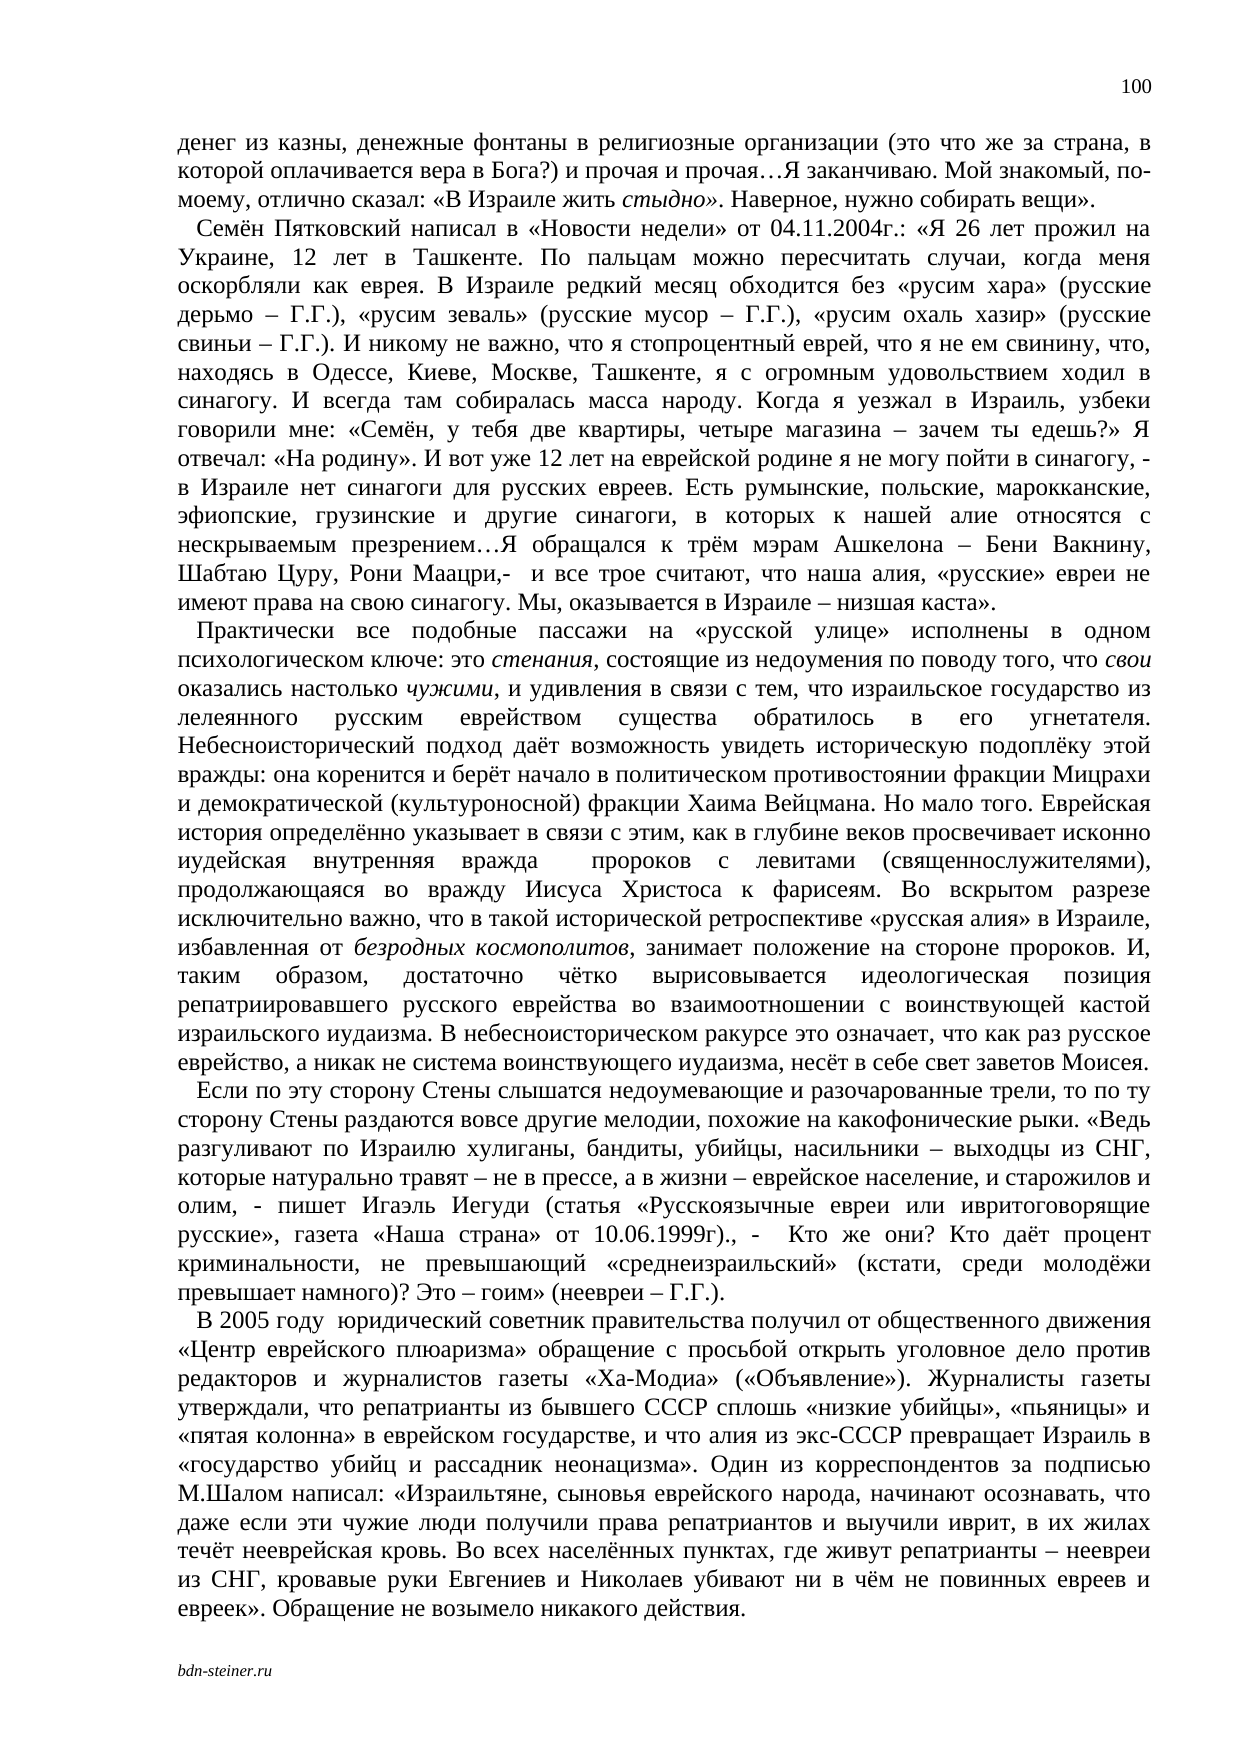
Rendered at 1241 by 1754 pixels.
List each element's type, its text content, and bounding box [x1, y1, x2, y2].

text Семён Пятковский написал в «Новости недели» от 04.11.2004г.: «Я 26 лет прожил на Украине, 12 лет в Ташкенте. По пальцам можно пересчитать случаи, когда меня оскорбляли как еврея. В Израиле редкий месяц обходится без «русим хара» (русские дерьмо – Г.Г.), «русим зеваль» (русские мусор – Г.Г.), «русим охаль хазир» (русские свиньи – Г.Г.). И никому не важно, что я стопроцентный еврей, что я не ем свинину, что, находясь в Одессе, Киеве, Москве, Ташкенте, я с огромным удовольствием ходил в синагогу. И всегда там собиралась масса народу. Когда я уезжал в Израиль, узбеки говорили мне: «Семён, у тебя две квартиры, четыре магазина – зачем ты едешь?» Я отвечал: «На родину». И вот уже 12 лет на еврейской родине я не могу пойти в синагогу, - в Израиле нет синагоги для русских евреев. Есть румынские, польские, марокканские, эфиопские, грузинские и другие синагоги, в которых к нашей алие относятся с нескрываемым презрением…Я обращался к трём мэрам Ашкелона – Бени Вакнину, Шабтаю Цуру, Рони Маацри,- и все трое считают, что наша алия, «русские» евреи не имеют права на свою синагогу. Мы, оказывается в Израиле – низшая каста». [177, 213, 1152, 615]
text В 2005 году юридический советник правительства получил от общественного движения «Центр еврейского плюаризма» обращение с просьбой открыть уголовное дело против редакторов и журналистов газеты «Ха-Модиа» («Объявление»). Журналисты газеты утверждали, что репатрианты из бывшего СССР сплошь «низкие убийцы», «пьяницы» и «пятая колонна» в еврейском государстве, и что алия из экс-СССР превращает Израиль в «государство убийц и рассадник неонацизма». Один из корреспондентов за подписью М.Шалом написал: «Израильтяне, сыновья еврейского народа, начинают осознавать, что даже если эти чужие люди получили права репатриантов и выучили иврит, в их жилах течёт нееврейская кровь. Во всех населённых пунктах, где живут репатрианты – неевреи из СНГ, кровавые руки Евгениев и Николаев убивают ни в чём не повинных евреев и евреек». Обращение не возымело никакого действия. [177, 1305, 1152, 1622]
text Практически все подобные пассажи на «русской улице» исполнены в одном психологическом ключе: это стенания, состоящие из недоумения по поводу того, что свои оказались настолько чужими, и удивления в связи с тем, что израильское государство из лелеянного русским еврейством существа обратилось в его угнетателя. Небесноисторический подход даёт возможность увидеть историческую подоплёку этой вражды: она коренится и берёт начало в политическом противостоянии фракции Мицрахи и демократической (культуроносной) фракции Хаима Вейцмана. Но мало того. Еврейская история определённо указывает в связи с этим, как в глубине веков просвечивает исконно иудейская внутренняя вражда пророков с левитами (священнослужителями), продолжающаяся во вражду Иисуса Христоса к фарисеям. Во вскрытом разрезе исключительно важно, что в такой исторической ретроспективе «русская алия» в Израиле, избавленная от безродных космополитов, занимает положение на стороне пророков. И, таким образом, достаточно чётко вырисовывается идеологическая позиция репатриировавшего русского еврейства во взаимоотношении с воинствующей кастой израильского иудаизма. В небесноисторическом ракурсе это означает, что как раз русское еврейство, а никак не система воинствующего иудаизма, несёт в себе свет заветов Моисея. [177, 615, 1152, 1075]
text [177, 127, 1152, 213]
text Если по эту сторону Стены слышатся недоумевающие и разочарованные трели, то по ту сторону Стены раздаются вовсе другие мелодии, похожие на какофонические рыки. «Ведь разгуливают по Израилю хулиганы, бандиты, убийцы, насильники – выходцы из СНГ, которые натурально травят – не в прессе, а в жизни – еврейское население, и старожилов и олим, - пишет Игаэль Иегуди (статья «Русскоязычные евреи или ивритоговорящие русские», газета «Наша страна» от 10.06.1999г)., - Кто же они? Кто даёт процент криминальности, не превышающий «среднеизраильский» (кстати, среди молодёжи превышает намного)? Это – гоим» (неевреи – Г.Г.). [177, 1075, 1152, 1305]
